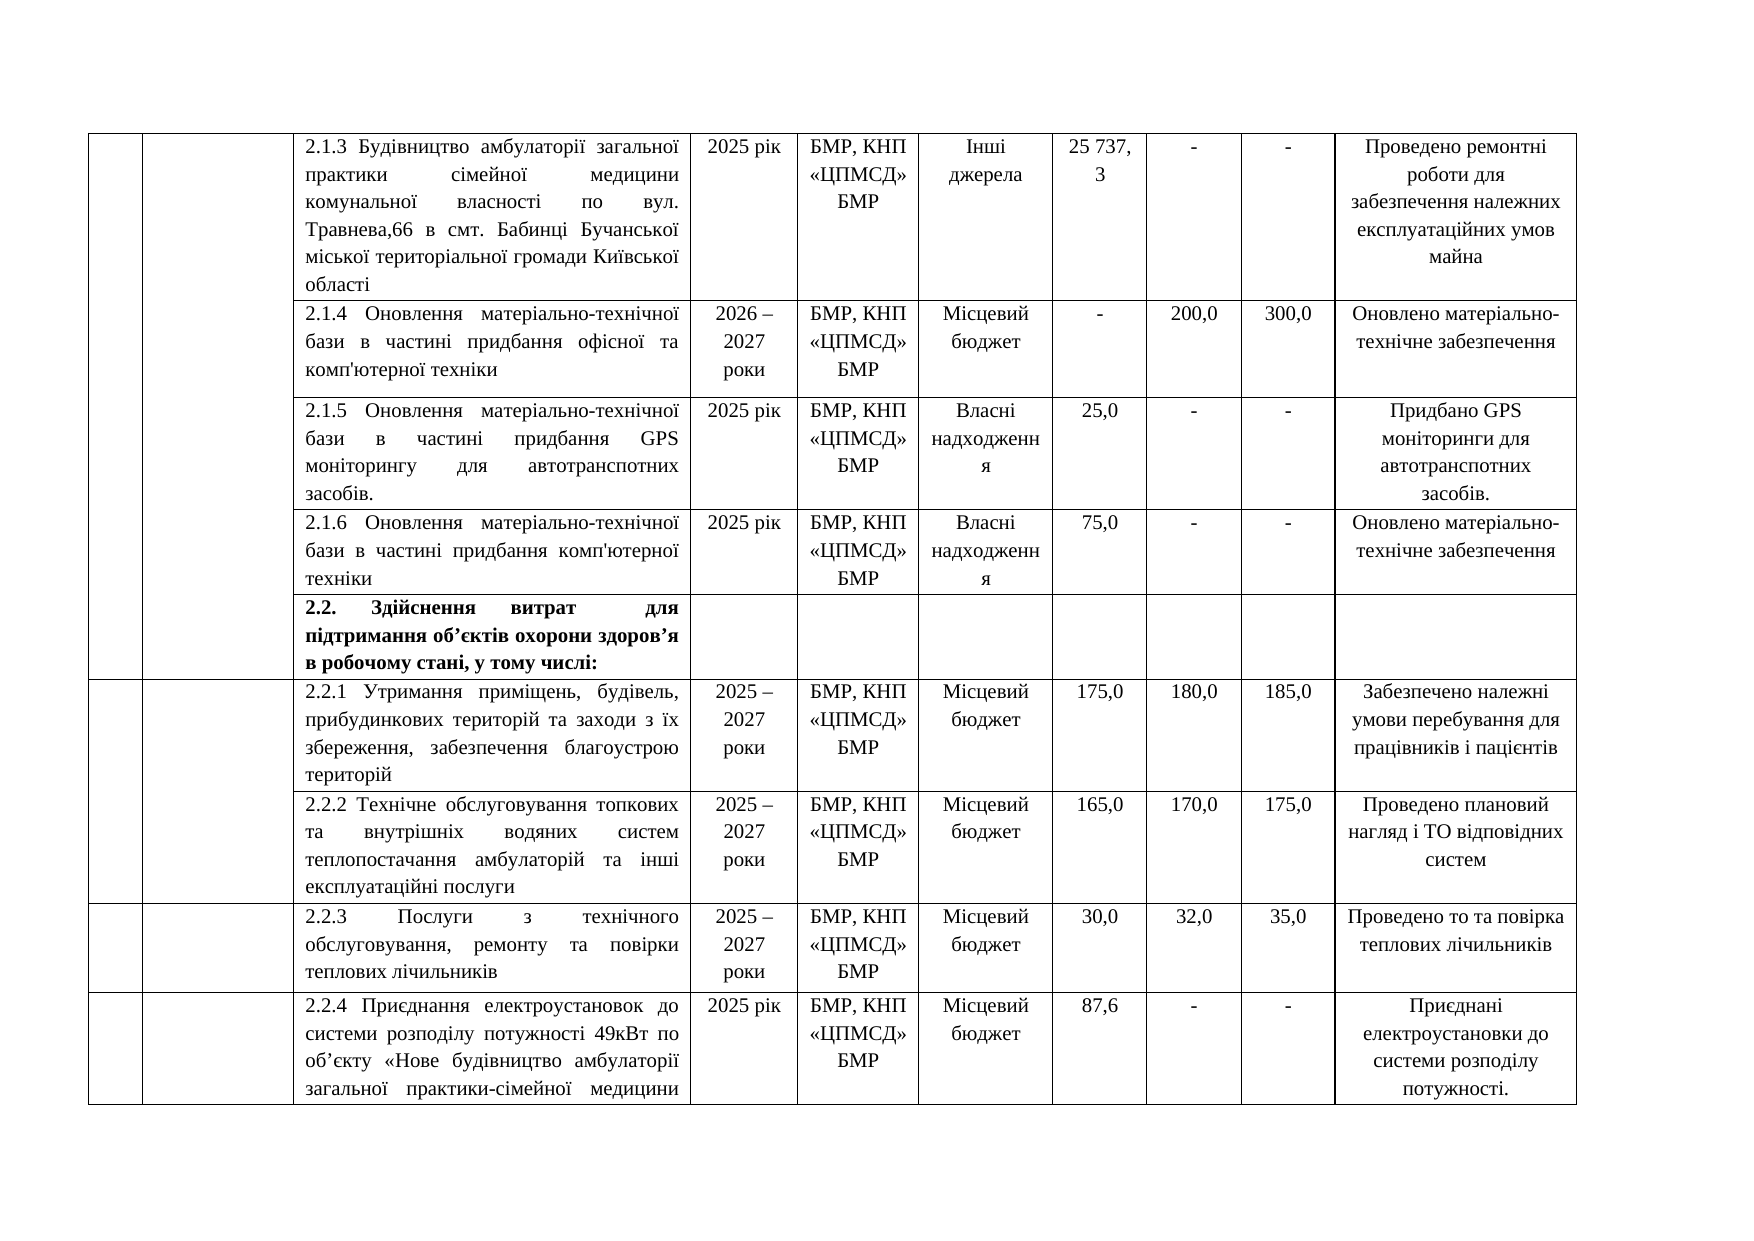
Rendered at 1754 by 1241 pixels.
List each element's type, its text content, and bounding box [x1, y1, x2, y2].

table_cell [89, 904, 142, 992]
table_cell Проведено то та повірка теплових лічильників [1336, 904, 1576, 992]
table_cell Власні надходження [919, 398, 1052, 509]
table_cell 75,0 [1053, 510, 1146, 594]
table_cell 170,0 [1147, 792, 1241, 903]
table_cell 25,0 [1053, 398, 1146, 509]
table_cell Оновлено матеріально-технічне забезпечення [1336, 301, 1576, 397]
table_cell - [1242, 993, 1334, 1104]
table_cell Забезпечено належні умови перебування для працівників і пацієнтів [1336, 680, 1576, 791]
table_cell БМР, КНП «ЦПМСД» БМР [798, 301, 918, 397]
table_cell - [1147, 510, 1241, 594]
table_cell [143, 791, 293, 903]
table_cell 175,0 [1242, 792, 1334, 903]
table_cell [919, 595, 1052, 678]
table_cell 2.2.3 Послуги з технічного обслуговування, ремонту та повірки теплових лічильників [294, 904, 690, 992]
table_cell Оновлено матеріально-технічне забезпечення [1336, 510, 1576, 594]
table_cell 185,0 [1242, 680, 1334, 791]
table_cell 2025 – 2027 роки [691, 680, 797, 791]
table_cell 2.2.2 Технічне обслуговування топкових та внутрішніх водяних систем теплопостачання амбулаторій та інші експлуатаційні послуги [294, 792, 690, 903]
table_cell [1053, 595, 1146, 678]
table_cell 200,0 [1147, 301, 1241, 397]
table_cell БМР, КНП «ЦПМСД» БМР [798, 680, 918, 791]
table_cell - [1242, 510, 1334, 594]
table_cell БМР, КНП «ЦПМСД» БМР [798, 904, 918, 992]
table_cell 165,0 [1053, 792, 1146, 903]
table_cell 2025 рік [691, 993, 797, 1104]
table_cell 2.1.3 Будівництво амбулаторії загальної практики сімейної медицини комунальної власності по вул. Травнева,66 в смт. Бабинці Бучанської міської територіальної громади Київської області [294, 134, 690, 300]
table_cell Придбано GPS моніторинги для автотранспотних засобів. [1336, 398, 1576, 509]
table_cell [143, 993, 293, 1104]
table_cell [691, 595, 797, 678]
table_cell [798, 993, 918, 1104]
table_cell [294, 993, 690, 1104]
table_cell 2026 – 2027 роки [691, 301, 797, 397]
table_cell 175,0 [1053, 680, 1146, 791]
table_cell Місцевий бюджет [919, 904, 1052, 992]
table_cell 87,6 [1053, 993, 1146, 1104]
table_cell 2025 рік [691, 510, 797, 594]
table_cell 2025 рік [691, 398, 797, 509]
table_cell - [1147, 993, 1241, 1104]
table_cell БМР, КНП «ЦПМСД» БМР [798, 398, 918, 509]
table_cell 2.2.1 Утримання приміщень, будівель, прибудинкових територій та заходи з їх збереження, забезпечення благоустрою територій [294, 680, 690, 791]
table_cell - [1147, 398, 1241, 509]
table_cell 180,0 [1147, 680, 1241, 791]
table_cell 30,0 [1053, 904, 1146, 992]
table_cell Власні надходження [919, 510, 1052, 594]
table_cell Проведено плановий нагляд і ТО відповідних систем [1336, 792, 1576, 903]
table_cell Місцевий бюджет [919, 680, 1052, 791]
table_cell [798, 595, 918, 678]
table_cell [1147, 595, 1241, 678]
table_cell Місцевий бюджет [919, 993, 1052, 1104]
table_cell [143, 904, 293, 992]
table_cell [798, 134, 918, 300]
table_cell БМР, КНП «ЦПМСД» БМР [798, 792, 918, 903]
table_cell 35,0 [1242, 904, 1334, 992]
table_cell 2.1.4 Оновлення матеріально-технічної бази в частині придбання офісної та комп'ютерної техніки [294, 301, 690, 397]
table_cell 32,0 [1147, 904, 1241, 992]
table_cell 300,0 [1242, 301, 1334, 397]
table_cell [89, 680, 142, 791]
table_cell 2.1.6 Оновлення матеріально-технічної бази в частині придбання комп'ютерної техніки [294, 510, 690, 594]
table_cell 2.2. Здійснення витрат для підтримання об’єктів охорони здоров’я в робочому стані, у тому числі: [294, 595, 690, 678]
table_cell - [1242, 134, 1334, 300]
table_cell Інші джерела [919, 134, 1052, 300]
table_cell [89, 791, 142, 903]
table_cell 2025 – 2027 роки [691, 904, 797, 992]
table_cell - [1242, 398, 1334, 509]
table_cell [89, 993, 142, 1104]
table_cell 2.1.5 Оновлення матеріально-технічної бази в частині придбання GPS моніторингу для автотранспотних засобів. [294, 398, 690, 509]
table_cell Місцевий бюджет [919, 301, 1052, 397]
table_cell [1336, 993, 1576, 1104]
table_cell 2025 рік [691, 134, 797, 300]
table_cell - [1053, 301, 1146, 397]
table_cell 2025 – 2027 роки [691, 792, 797, 903]
table_cell [143, 680, 293, 791]
table_cell Проведено ремонтні роботи для забезпечення належних експлуатаційних умов майна [1336, 134, 1576, 300]
table_cell БМР, КНП «ЦПМСД» БМР [798, 510, 918, 594]
table_cell [1242, 595, 1334, 678]
table_cell 25 737,3 [1053, 134, 1146, 300]
table_cell - [1147, 134, 1241, 300]
table_cell [1336, 595, 1576, 678]
table_cell Місцевий бюджет [919, 792, 1052, 903]
